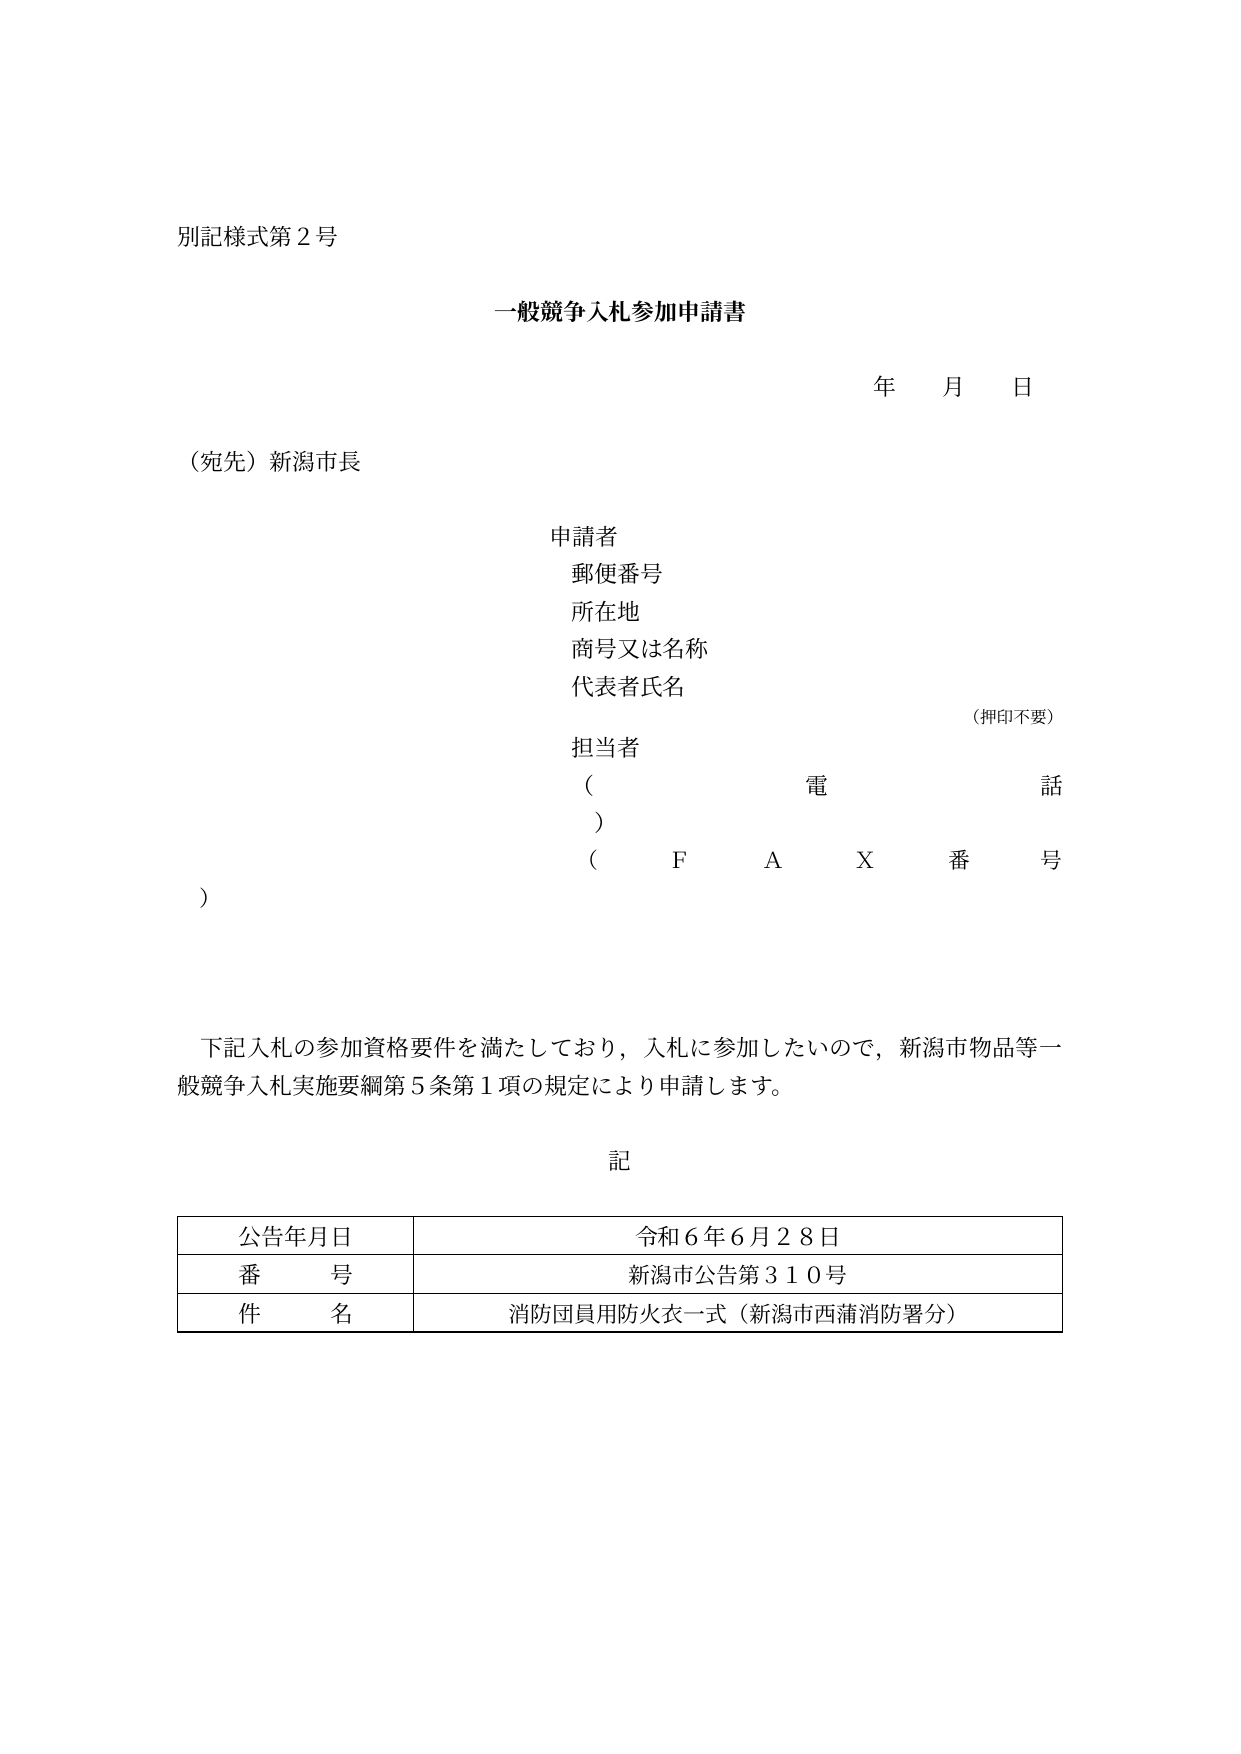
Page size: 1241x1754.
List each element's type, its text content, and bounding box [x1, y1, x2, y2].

text 郵便番号 [571, 554, 1063, 592]
text （ＦＡＸ番号 ） [177, 841, 1063, 916]
text 年 月 日 [177, 367, 1034, 404]
text 商号又は名称 [571, 629, 1063, 667]
table_cell 件 名 [178, 1294, 413, 1331]
text 一般競争入札参加申請書 [177, 292, 1063, 329]
table_header 公告年月日 [178, 1217, 413, 1254]
table_cell 番 号 [178, 1255, 413, 1293]
subtitle 記 [177, 1141, 1063, 1178]
text （電話 ） [571, 766, 1063, 841]
text 下記入札の参加資格要件を満たしており，入札に参加したいので，新潟市物品等一般競争入札実施要綱第５条第１項の規定により申請します。 [177, 1028, 1063, 1103]
text 申請者 [549, 517, 1063, 554]
text （宛先）新潟市長 [177, 442, 1063, 479]
text 所在地 [571, 592, 1063, 629]
table_cell 新潟市公告第３１０号 [414, 1255, 1062, 1293]
table_cell 消防団員用防火衣一式（新潟市西蒲消防署分） [414, 1294, 1062, 1331]
text 別記様式第２号 [177, 217, 1063, 254]
text （押印不要） [571, 704, 1063, 728]
table_header 令和６年６月２８日 [414, 1217, 1062, 1254]
text 代表者氏名 [571, 667, 1063, 704]
text 担当者 [571, 728, 1063, 766]
